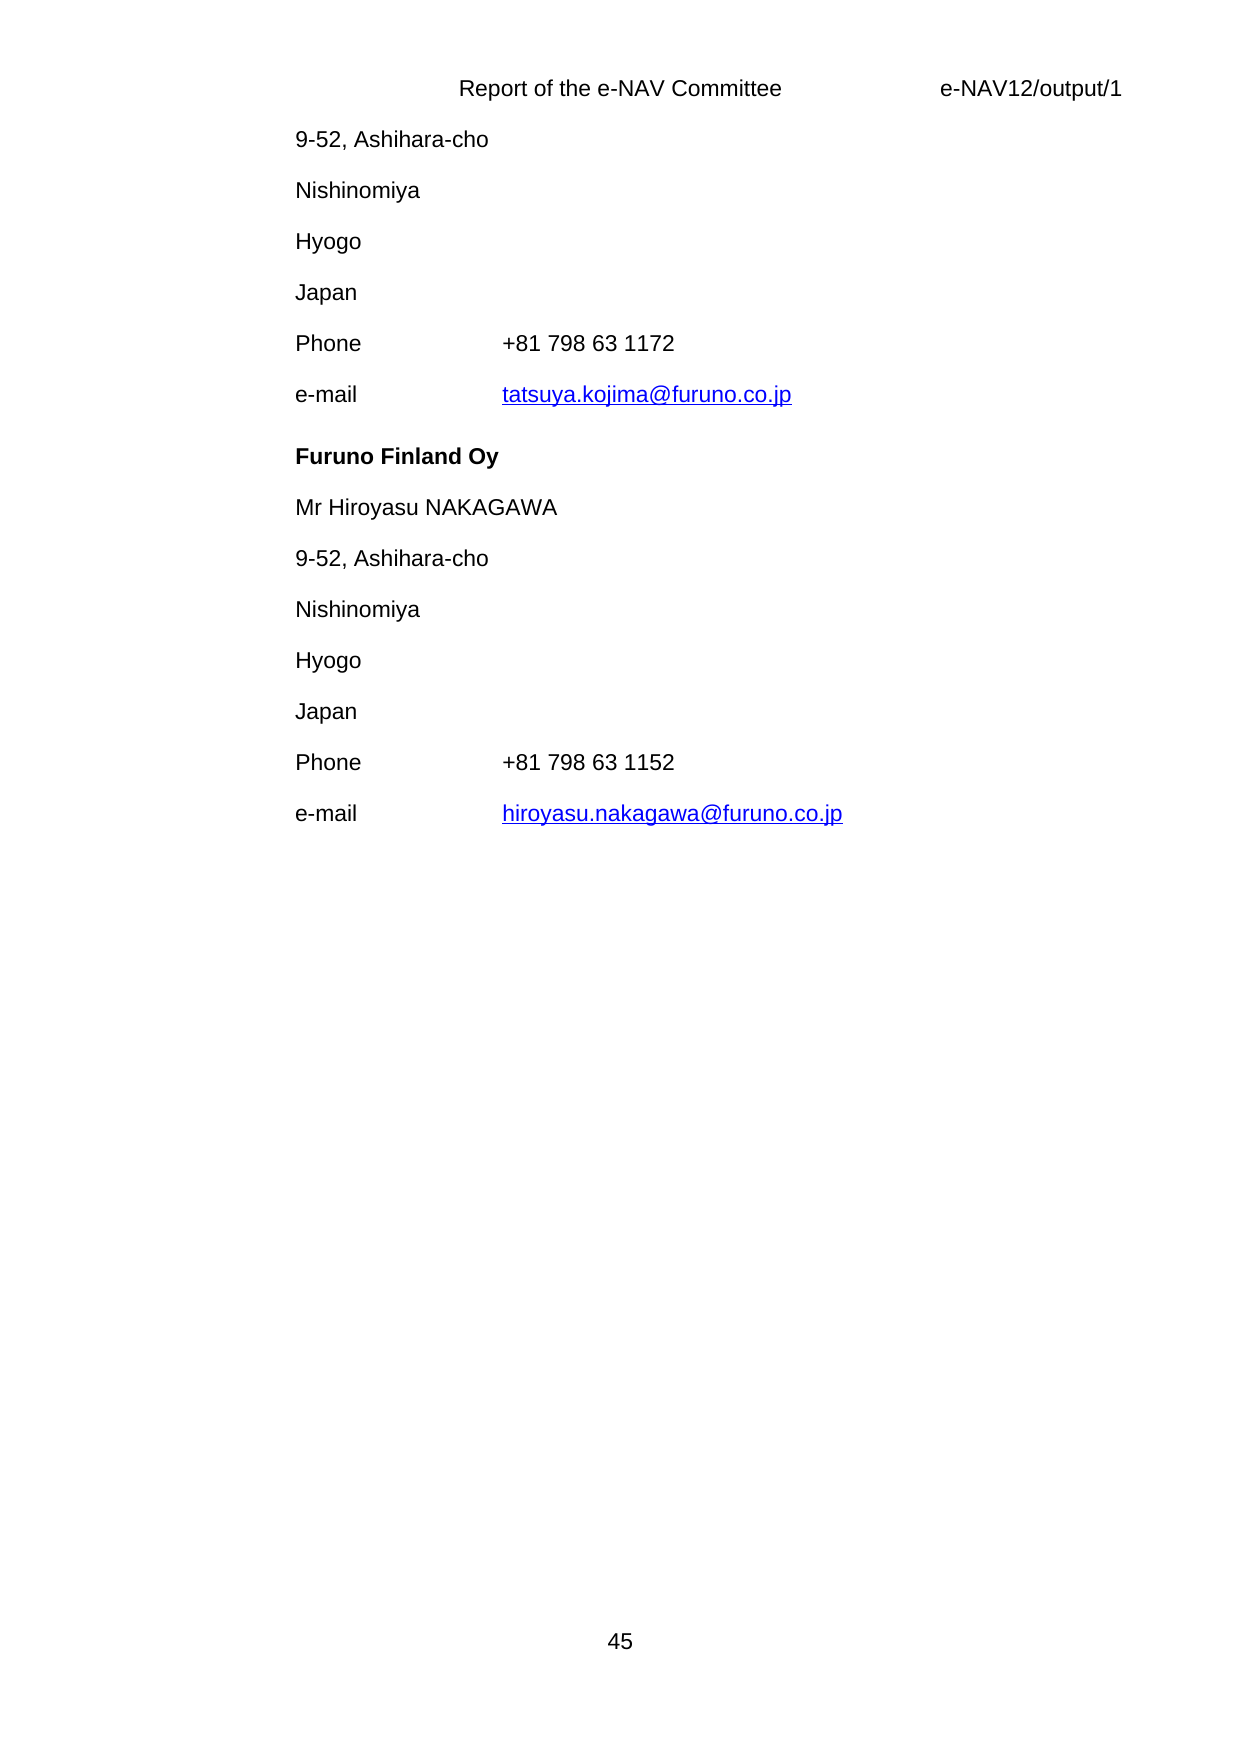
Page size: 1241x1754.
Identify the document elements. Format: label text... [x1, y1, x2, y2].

text Phone +81 798 63 1152 [118, 749, 1122, 775]
text Phone +81 798 63 1172 [118, 330, 1122, 357]
text e-mail hiroyasu.nakagawa@furuno.co.jp [118, 800, 1122, 826]
text Hyogo [118, 647, 1122, 673]
text Japan [118, 698, 1122, 724]
text Hyogo [118, 228, 1122, 254]
text Mr Hiroyasu NAKAGAWA [118, 494, 1122, 520]
text Nishinomiya [118, 596, 1122, 622]
text 9-52, Ashihara-cho [118, 545, 1122, 571]
text Furuno Finland Oy [118, 443, 1122, 469]
text e-mail tatsuya.kojima@furuno.co.jp [118, 381, 1122, 408]
text Japan [118, 279, 1122, 306]
text Nishinomiya [118, 177, 1122, 203]
text 9-52, Ashihara-cho [118, 126, 1122, 152]
